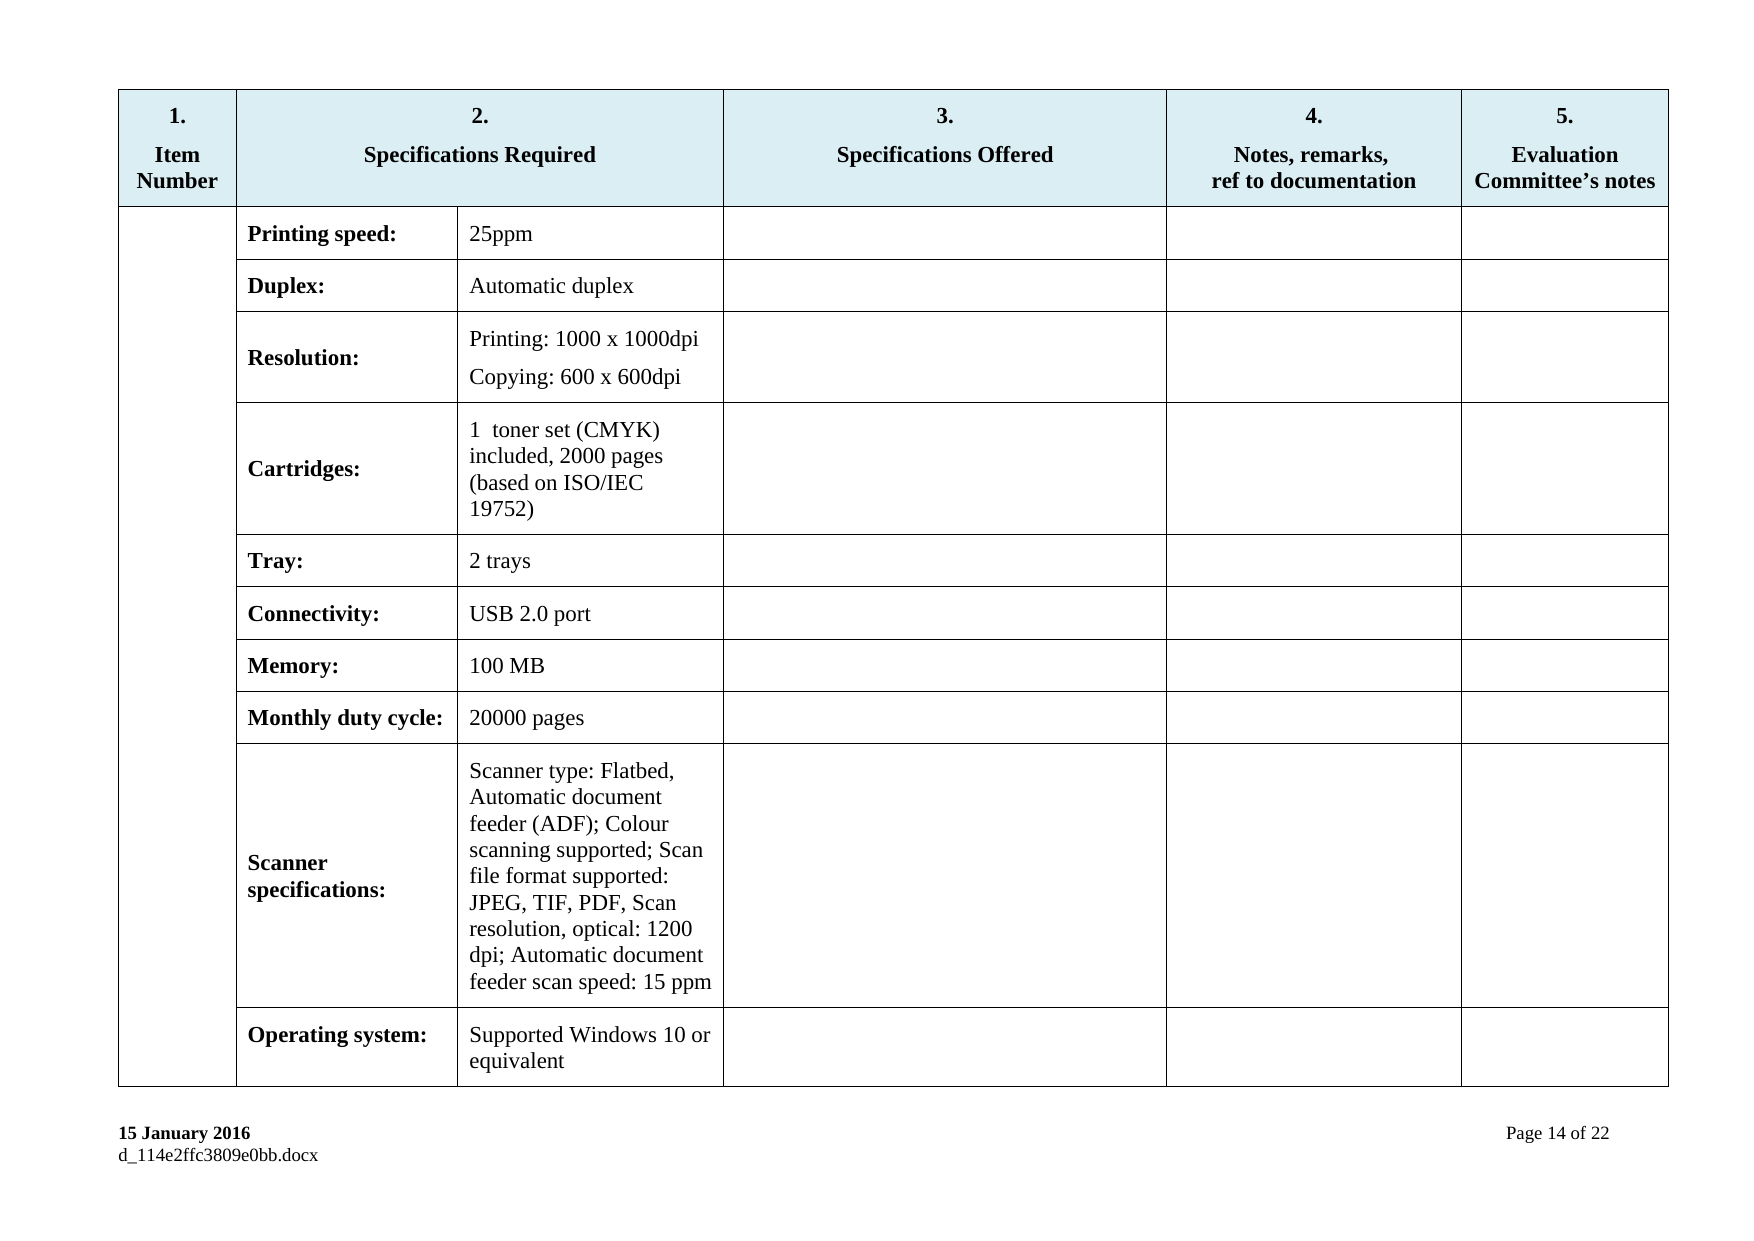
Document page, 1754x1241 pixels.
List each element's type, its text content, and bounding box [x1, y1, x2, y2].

table_cell Printing: 1000 x 1000dpi Copying: 600 x 600dpi [458, 312, 723, 402]
table_cell Cartridges: [237, 403, 457, 534]
table_cell [1462, 260, 1668, 311]
table_cell [724, 1008, 1166, 1086]
table_cell [724, 535, 1166, 586]
table_cell [1462, 640, 1668, 691]
table_cell [1462, 587, 1668, 638]
table_cell [1167, 312, 1461, 402]
table_cell Supported Windows 10 or equivalent [458, 1008, 723, 1086]
table_cell Printing speed: [237, 207, 457, 259]
table_cell Automatic duplex [458, 260, 723, 311]
table_cell 100 MB [458, 640, 723, 691]
table_cell [724, 207, 1166, 259]
table_cell [1167, 744, 1461, 1007]
table_cell Monthly duty cycle: [237, 692, 457, 743]
table_cell [1462, 535, 1668, 586]
table_cell Resolution: [237, 312, 457, 402]
table_cell [724, 640, 1166, 691]
table_cell [724, 587, 1166, 638]
table_cell 2 trays [458, 535, 723, 586]
table_header 1. Item Number [119, 90, 236, 206]
table_cell Memory: [237, 640, 457, 691]
table_cell 20000 pages [458, 692, 723, 743]
table_cell 1 toner set (CMYK) included, 2000 pages (based on ISO/IEC 19752) [458, 403, 723, 534]
table_cell [1167, 260, 1461, 311]
table_cell Scanner specifications: [237, 744, 457, 1007]
table_cell Tray: [237, 535, 457, 586]
table_header 3. Specifications Offered [724, 90, 1166, 206]
table_cell Operating system: [237, 1008, 457, 1086]
table_cell Duplex: [237, 260, 457, 311]
table_cell 25ppm [458, 207, 723, 259]
table_cell USB 2.0 port [458, 587, 723, 638]
table_cell [724, 312, 1166, 402]
table_cell [1462, 692, 1668, 743]
table_cell [119, 207, 236, 1086]
table_cell [724, 692, 1166, 743]
table_cell [1462, 312, 1668, 402]
table_cell [1462, 207, 1668, 259]
table_cell [1167, 587, 1461, 638]
table_header 2. Specifications Required [237, 90, 723, 206]
table_cell [1167, 1008, 1461, 1086]
table_cell [1167, 535, 1461, 586]
table_cell Connectivity: [237, 587, 457, 638]
table_cell [1167, 207, 1461, 259]
table_cell [1167, 403, 1461, 534]
table_cell [1462, 1008, 1668, 1086]
table_cell [1462, 403, 1668, 534]
table_cell [724, 260, 1166, 311]
table_header 4. Notes, remarks, ref to documentation [1167, 90, 1461, 206]
table_cell [724, 744, 1166, 1007]
table_cell [724, 403, 1166, 534]
table_cell [1167, 692, 1461, 743]
table_cell Scanner type: Flatbed, Automatic document feeder (ADF); Colour scanning supported; Scan file format supported: JPEG, TIF, PDF, Scan resolution, optical: 1200 dpi; Automatic document feeder scan speed: 15 ppm [458, 744, 723, 1007]
table_cell [1167, 640, 1461, 691]
table_header 5. Evaluation Committee’s notes [1462, 90, 1668, 206]
table_cell [1462, 744, 1668, 1007]
